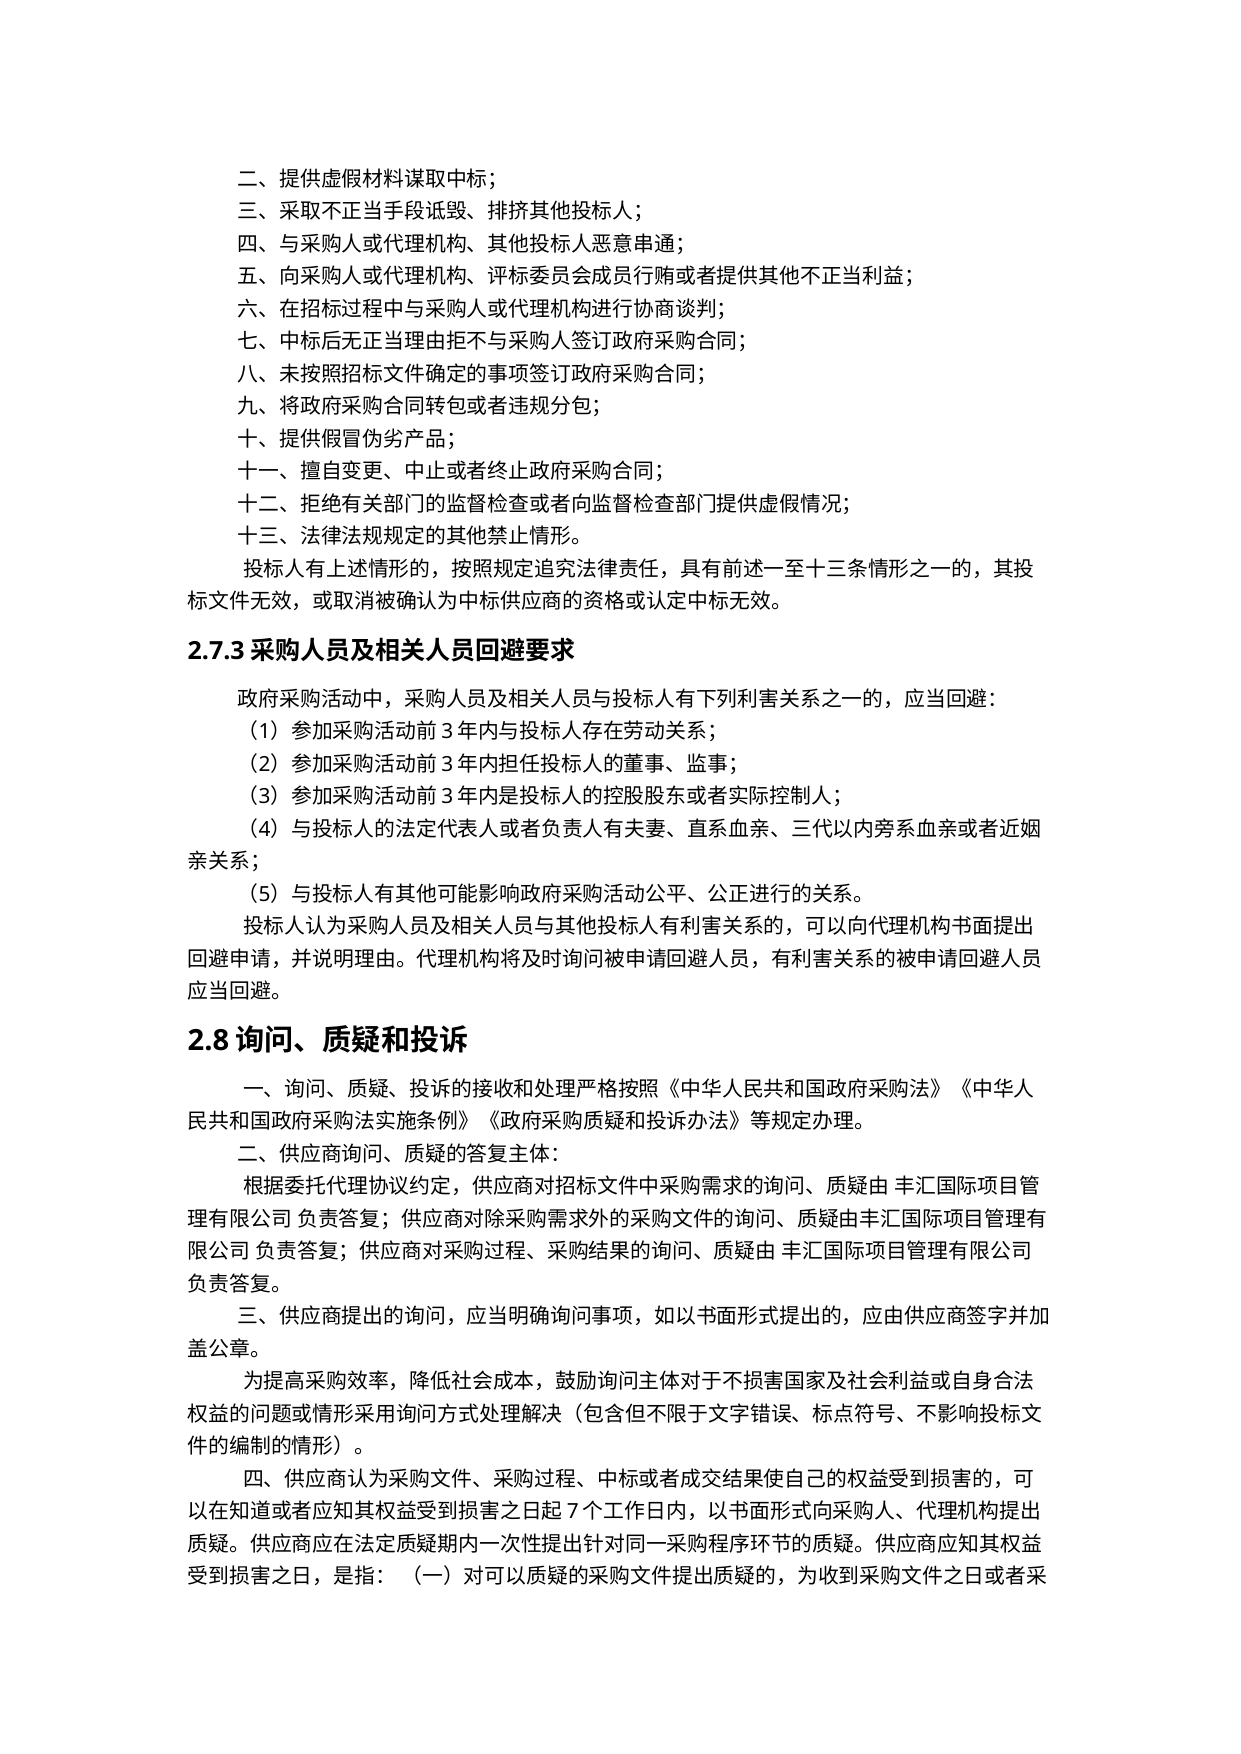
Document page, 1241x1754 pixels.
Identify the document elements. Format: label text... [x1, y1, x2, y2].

text （4）与投标人的法定代表人或者负责人有夫妻、直系血亲、三代以内旁系血亲或者近姻亲关系； [187, 812, 1053, 877]
text 七、中标后无正当理由拒不与采购人签订政府采购合同； [187, 324, 1053, 357]
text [187, 1462, 1053, 1592]
text 十一、擅自变更、中止或者终止政府采购合同； [187, 454, 1053, 487]
text 六、在招标过程中与采购人或代理机构进行协商谈判； [187, 292, 1053, 324]
text 2.7.3采购人员及相关人员回避要求 [187, 617, 1053, 682]
text 二、提供虚假材料谋取中标； [187, 162, 1053, 194]
text （3）参加采购活动前3年内是投标人的控股股东或者实际控制人； [187, 779, 1053, 812]
text 投标人认为采购人员及相关人员与其他投标人有利害关系的，可以向代理机构书面提出回避申请，并说明理由。代理机构将及时询问被申请回避人员，有利害关系的被申请回避人员应当回避。 [187, 909, 1053, 1007]
text 十、提供假冒伪劣产品； [187, 422, 1053, 454]
text 二、供应商询问、质疑的答复主体： [187, 1137, 1053, 1169]
text 投标人有上述情形的，按照规定追究法律责任，具有前述一至十三条情形之一的，其投标文件无效，或取消被确认为中标供应商的资格或认定中标无效。 [187, 552, 1053, 617]
text 三、供应商提出的询问，应当明确询问事项，如以书面形式提出的，应由供应商签字并加盖公章。 [187, 1299, 1053, 1364]
text 五、向采购人或代理机构、评标委员会成员行贿或者提供其他不正当利益； [187, 259, 1053, 292]
text （1）参加采购活动前3年内与投标人存在劳动关系； [187, 714, 1053, 747]
text 九、将政府采购合同转包或者违规分包； [187, 389, 1053, 422]
text 八、未按照招标文件确定的事项签订政府采购合同； [187, 357, 1053, 389]
text 政府采购活动中，采购人员及相关人员与投标人有下列利害关系之一的，应当回避： [187, 682, 1053, 714]
text （2）参加采购活动前3年内担任投标人的董事、监事； [187, 747, 1053, 779]
text 2.8询问、质疑和投诉 [187, 1007, 1053, 1072]
text 一、询问、质疑、投诉的接收和处理严格按照《中华人民共和国政府采购法》《中华人民共和国政府采购法实施条例》《政府采购质疑和投诉办法》等规定办理。 [187, 1072, 1053, 1137]
text 十二、拒绝有关部门的监督检查或者向监督检查部门提供虚假情况； [187, 487, 1053, 519]
text 三、采取不正当手段诋毁、排挤其他投标人； [187, 194, 1053, 227]
text 为提高采购效率，降低社会成本，鼓励询问主体对于不损害国家及社会利益或自身合法权益的问题或情形采用询问方式处理解决（包含但不限于文字错误、标点符号、不影响投标文件的编制的情形）。 [187, 1364, 1053, 1462]
text 十三、法律法规规定的其他禁止情形。 [187, 519, 1053, 552]
text （5）与投标人有其他可能影响政府采购活动公平、公正进行的关系。 [187, 877, 1053, 909]
text 根据委托代理协议约定，供应商对招标文件中采购需求的询问、质疑由 丰汇国际项目管理有限公司 负责答复；供应商对除采购需求外的采购文件的询问、质疑由丰汇国际项目管理有限公司 负责答复；供应商对采购过程、采购结果的询问、质疑由 丰汇国际项目管理有限公司 负责答复。 [187, 1169, 1053, 1299]
text 四、与采购人或代理机构、其他投标人恶意串通； [187, 227, 1053, 259]
